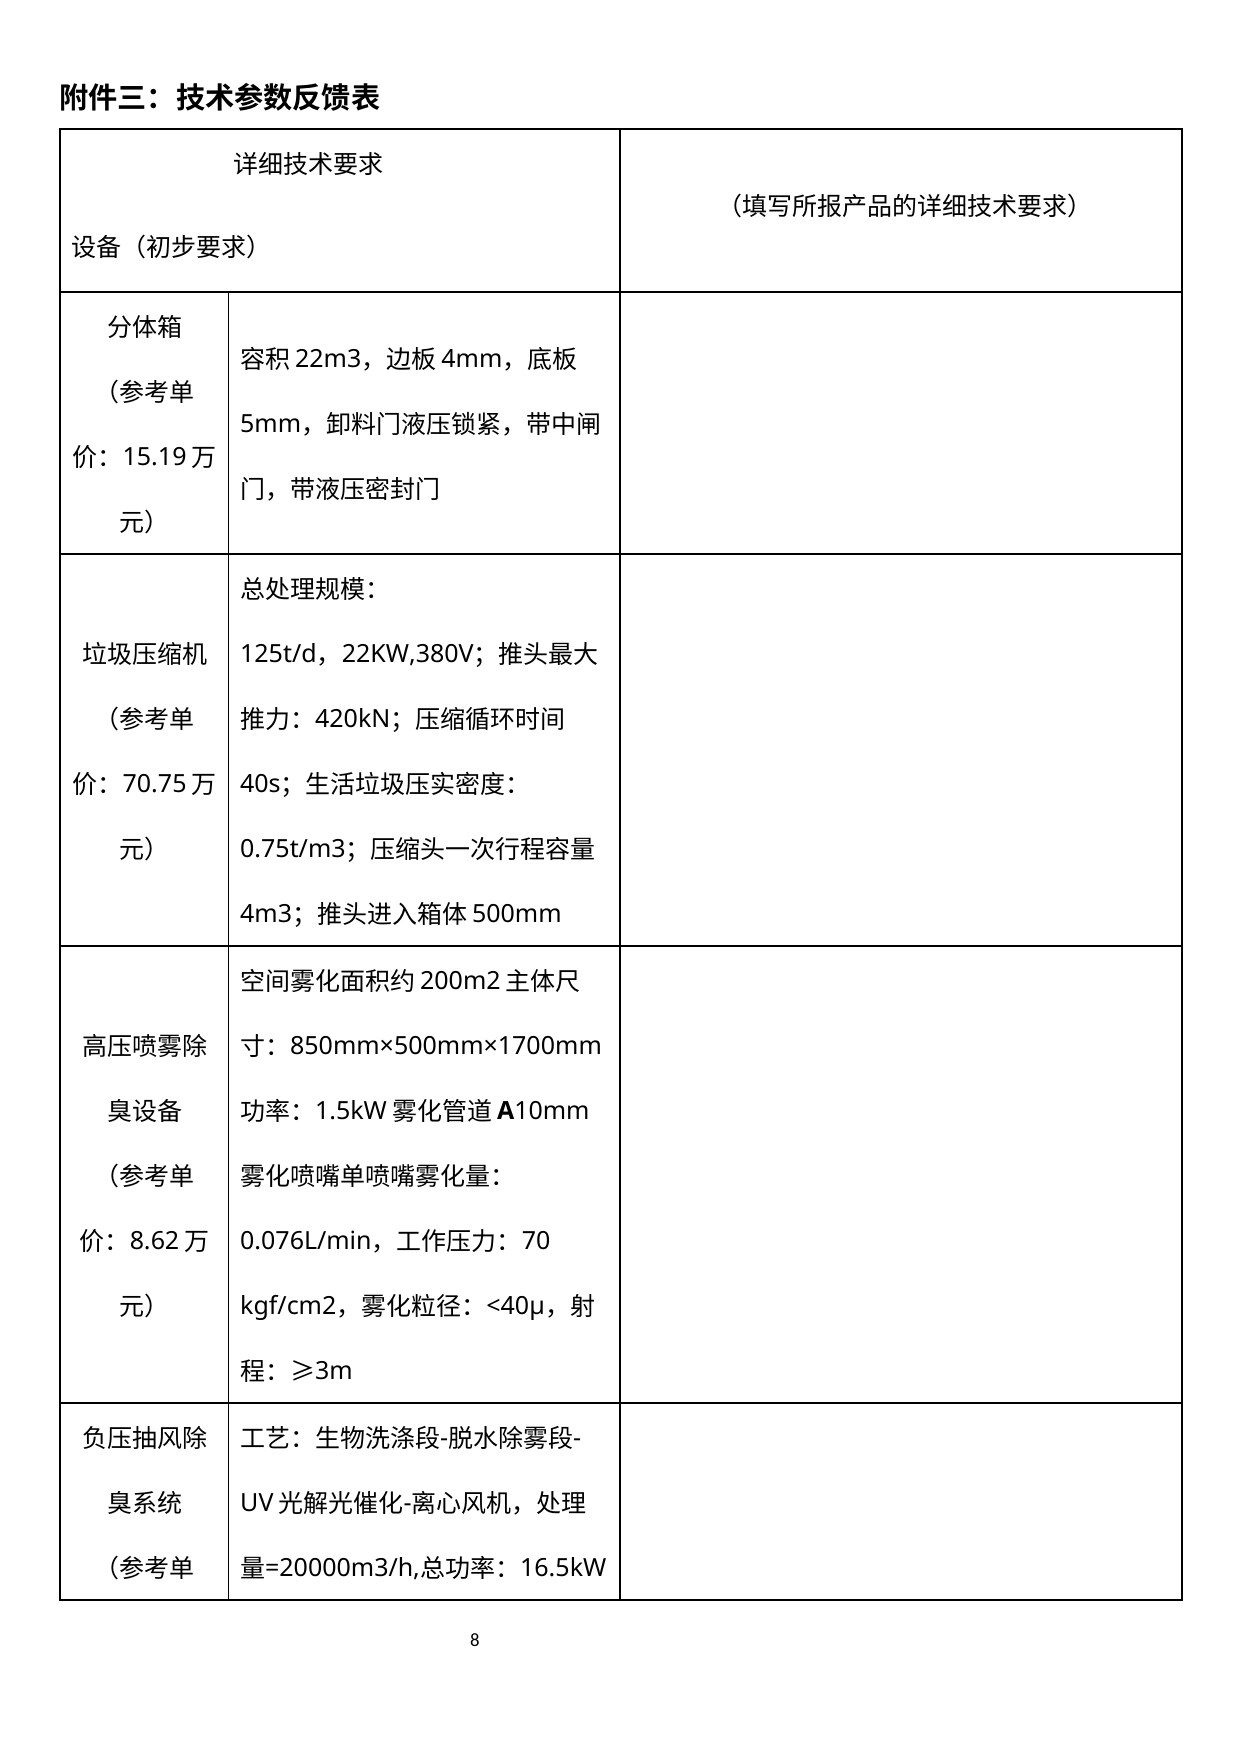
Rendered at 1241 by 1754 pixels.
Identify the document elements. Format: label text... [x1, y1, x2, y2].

table_cell [621, 555, 1181, 945]
table_cell [621, 947, 1181, 1402]
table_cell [229, 1404, 619, 1599]
table_cell [621, 1404, 1181, 1599]
table_header 详细技术要求 设备（初步要求） [61, 130, 619, 291]
table_cell 容积22m3，边板4mm，底板5mm，卸料门液压锁紧，带中闸门，带液压密封门 [229, 293, 619, 553]
table_cell 空间雾化面积约200m2主体尺寸：850mm×500mm×1700mm功率：1.5kW雾化管道A10mm雾化喷嘴单喷嘴雾化量：0.076L/min，工作压力：70 kgf/cm2，雾化粒径：<40μ，射程：≥3m [229, 947, 619, 1402]
table_cell 高压喷雾除臭设备 （参考单价：8.62万元） [61, 947, 228, 1402]
table_cell 垃圾压缩机（参考单价：70.75万元） [61, 555, 228, 945]
table_cell 负压抽风除臭系统 （参考单价：39.83万元） [61, 1404, 228, 1599]
table_cell 分体箱 （参考单价：15.19万元） [61, 293, 228, 553]
table_cell 总处理规模：125t/d，22KW,380V；推头最大推力：420kN；压缩循环时间40s；生活垃圾压实密度：0.75t/m3；压缩头一次行程容量4m3；推头进入箱体500mm [229, 555, 619, 945]
subtitle 附件三：技术参数反馈表 [59, 63, 1181, 128]
table_header （填写所报产品的详细技术要求） [621, 130, 1181, 291]
table_cell [621, 293, 1181, 553]
